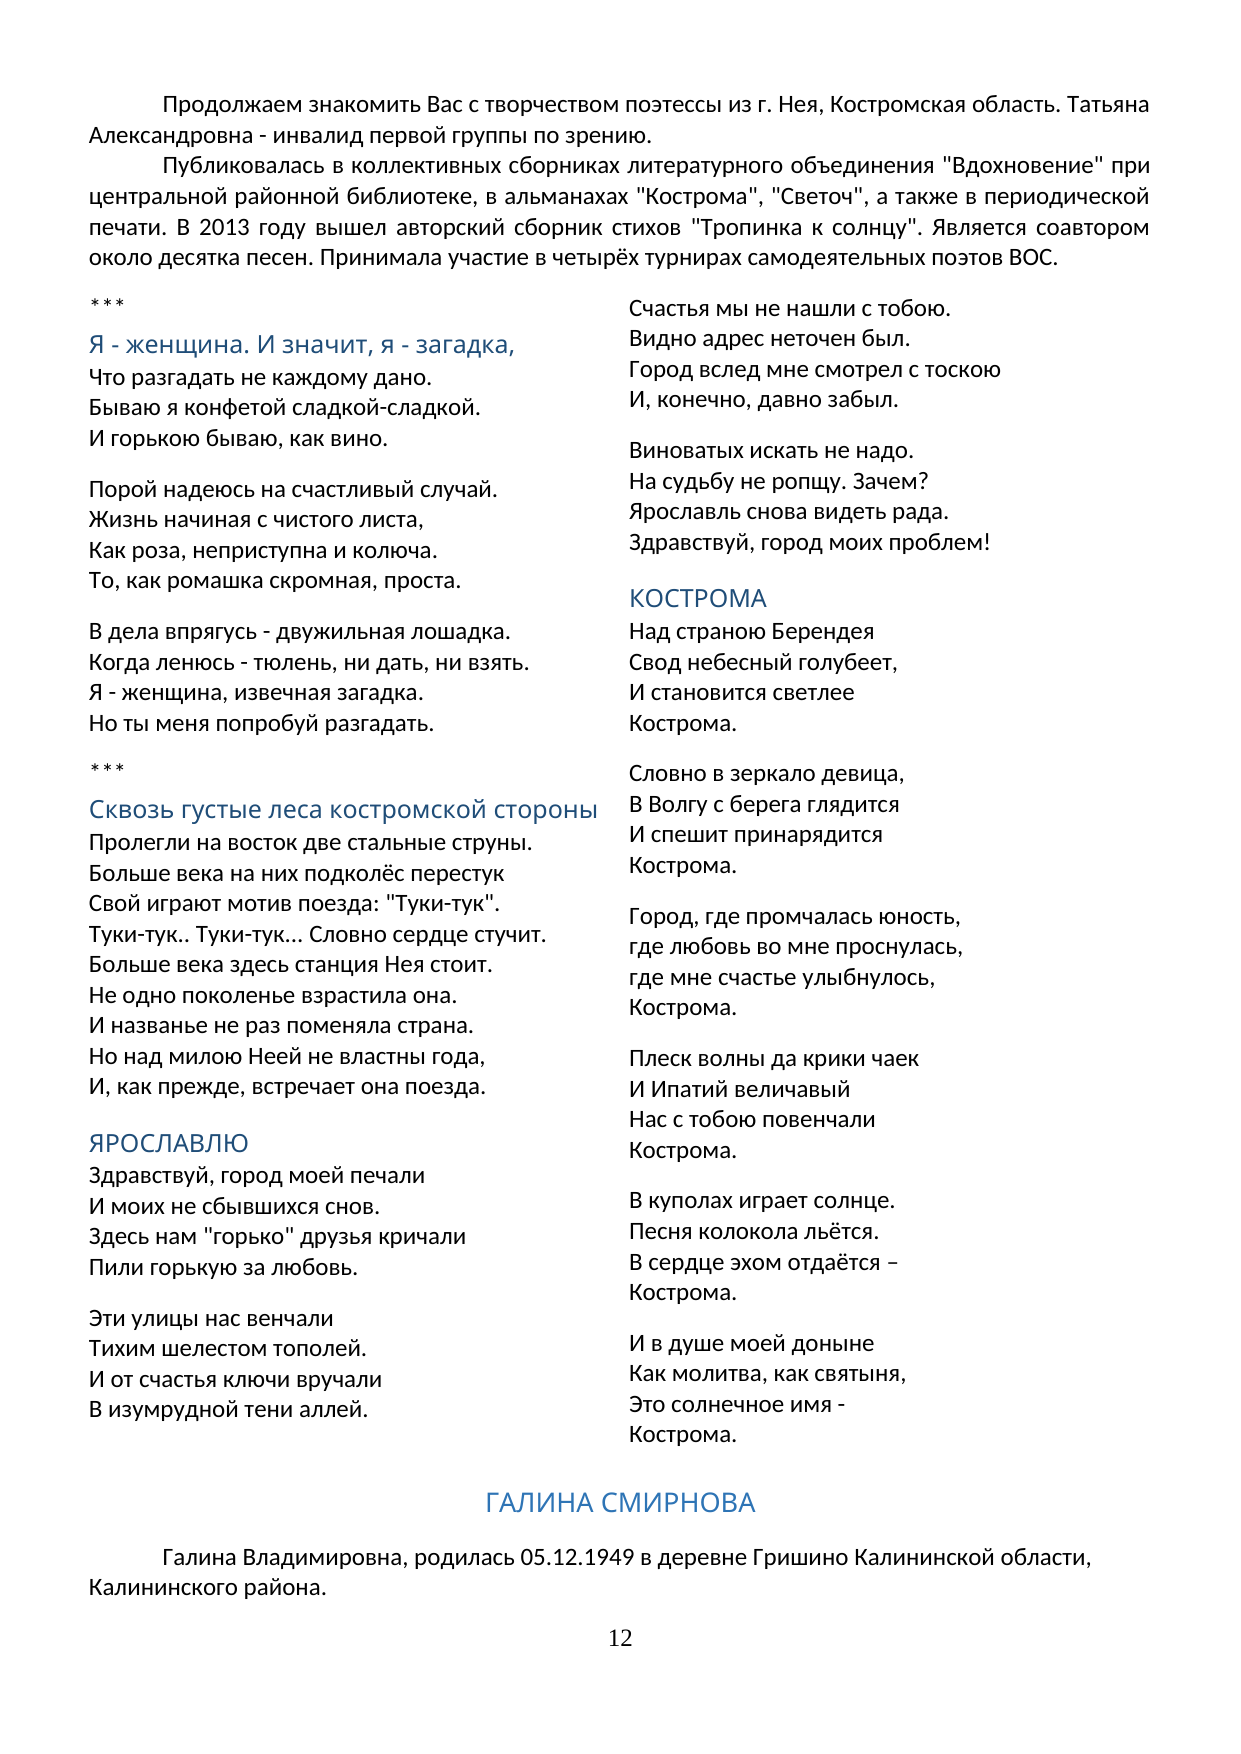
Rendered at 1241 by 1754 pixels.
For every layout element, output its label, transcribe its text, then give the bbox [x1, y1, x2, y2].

text Здравствуй, город моей печали [89, 1159, 611, 1190]
subtitle Сквозь густые леса костромской стороны [89, 792, 611, 826]
subtitle ГАЛИНА СМИРНОВА [89, 1484, 1152, 1521]
text Туки-тук.. Туки-тук... Словно сердце стучит. [89, 918, 611, 948]
text Свод небесный голубеет, [629, 646, 1152, 676]
text На судьбу не ропщу. Зачем? [629, 465, 1152, 496]
text Город вслед мне смотрел с тоскою [629, 353, 1152, 384]
text Эти улицы нас венчали [89, 1302, 611, 1332]
text Кострома. [629, 849, 1152, 879]
text Я - женщина, извечная загадка. [89, 676, 611, 707]
text То, как ромашка скромная, проста. [89, 564, 611, 595]
text Над страною Берендея [629, 615, 1152, 646]
text где мне счастье улыбнулось, [629, 961, 1152, 991]
text Как роза, неприступна и колюча. [89, 534, 611, 564]
text *** [89, 757, 611, 788]
text Город, где промчалась юность, [629, 900, 1152, 930]
text И Ипатий величавый [629, 1073, 1152, 1103]
text Больше века здесь станция Нея стоит. [89, 948, 611, 979]
text Жизнь начиная с чистого листа, [89, 503, 611, 534]
text Продолжаем знакомить Вас с творчеством поэтессы из г. Нея, Костромская область. Татьяна Александровна - инвалид первой группы по зрению. [89, 89, 1152, 150]
text Что разгадать не каждому дано. [89, 361, 611, 391]
text В Волгу с берега глядится [629, 788, 1152, 818]
text И названье не раз поменяла страна. [89, 1009, 611, 1040]
text Бываю я конфетой сладкой-сладкой. [89, 391, 611, 422]
text Больше века на них подколёс перестук [89, 857, 611, 887]
subtitle Я - женщина. И значит, я - загадка, [89, 327, 611, 361]
text Публиковалась в коллективных сборниках литературного объединения "Вдохновение" при центральной районной библиотеке, в альманахах "Кострома", "Светоч", а также в периодической печати. В 2013 году вышел авторский сборник стихов "Тропинка к солнцу". Является соавтором около десятка песен. Принимала участие в четырёх турнирах самодеятельных поэтов ВОС. [89, 150, 1152, 272]
text Кострома. [629, 1419, 1152, 1449]
text Пролегли на восток две стальные струны. [89, 826, 611, 857]
text И становится светлее [629, 676, 1152, 707]
text Плеск волны да крики чаек [629, 1042, 1152, 1073]
text И от счастья ключи вручали [89, 1363, 611, 1393]
text Тихим шелестом тополей. [89, 1332, 611, 1363]
text Словно в зеркало девица, [629, 757, 1152, 788]
text Виноватых искать не надо. [629, 434, 1152, 465]
text Свой играют мотив поезда: "Туки-тук". [89, 887, 611, 918]
text В дела впрягусь - двужильная лошадка. [89, 615, 611, 646]
text Видно адрес неточен был. [629, 323, 1152, 353]
text В куполах играет солнце. [629, 1185, 1152, 1215]
text В изумрудной тени аллей. [89, 1393, 611, 1424]
text Но над милою Неей не властны года, [89, 1040, 611, 1070]
text Когда ленюсь - тюлень, ни дать, ни взять. [89, 646, 611, 676]
text Не одно поколенье взрастила она. [89, 979, 611, 1009]
text где любовь во мне проснулась, [629, 930, 1152, 961]
text Кострома. [629, 1276, 1152, 1307]
subtitle КОСТРОМА [629, 581, 1152, 615]
text И горькою бываю, как вино. [89, 422, 611, 452]
text Но ты меня попробуй разгадать. [89, 707, 611, 737]
text Счастья мы не нашли с тобою. [629, 292, 1152, 323]
text Это солнечное имя - [629, 1388, 1152, 1419]
text И моих не сбывшихся снов. [89, 1190, 611, 1221]
text И, конечно, давно забыл. [629, 384, 1152, 414]
text Здравствуй, город моих проблем! [629, 526, 1152, 557]
text Пили горькую за любовь. [89, 1251, 611, 1282]
text И, как прежде, встречает она поезда. [89, 1070, 611, 1101]
text Порой надеюсь на счастливый случай. [89, 473, 611, 503]
subtitle ЯРОСЛАВЛЮ [89, 1125, 611, 1159]
text Здесь нам "горько" друзья кричали [89, 1221, 611, 1251]
text Галина Владимировна, родилась 05.12.1949 в деревне Гришино Калининской области, Калининского района. [89, 1541, 1152, 1602]
text Кострома. [629, 1134, 1152, 1164]
text Кострома. [629, 707, 1152, 737]
text В сердце эхом отдаётся – [629, 1246, 1152, 1276]
text Ярославль снова видеть рада. [629, 496, 1152, 526]
text Кострома. [629, 991, 1152, 1022]
text И в душе моей доныне [629, 1327, 1152, 1358]
text Как молитва, как святыня, [629, 1358, 1152, 1388]
text Нас с тобою повенчали [629, 1103, 1152, 1134]
text Песня колокола льётся. [629, 1215, 1152, 1246]
text *** [89, 292, 611, 323]
text И спешит принарядится [629, 818, 1152, 849]
